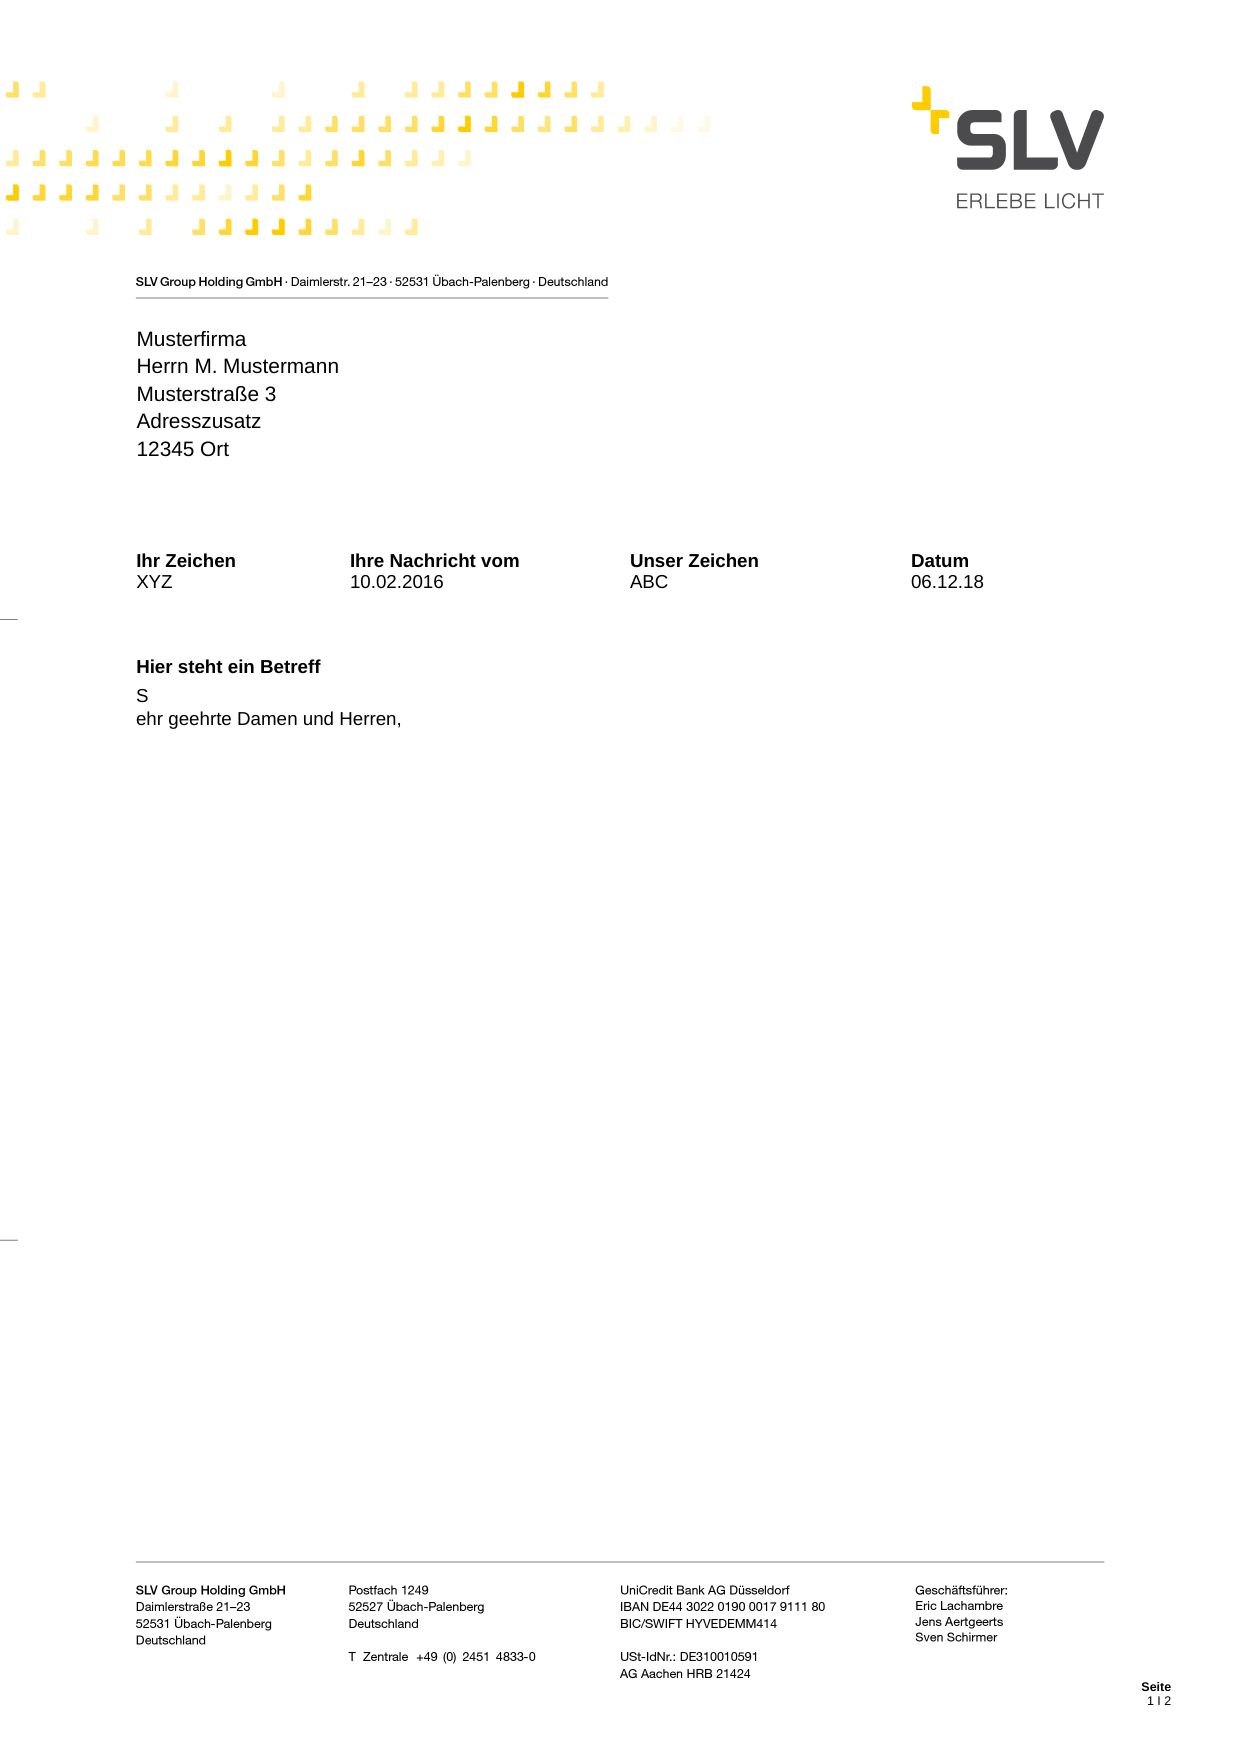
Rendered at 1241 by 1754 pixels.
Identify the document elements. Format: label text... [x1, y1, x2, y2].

text 10.02.2016 [350, 571, 597, 592]
text ABC [630, 571, 879, 592]
text Adresszusatz [136, 409, 637, 433]
text Ihre Nachricht vom [350, 549, 597, 571]
text Musterstraße 3 [136, 381, 637, 405]
text XYZ [136, 571, 335, 592]
text Musterfirma [136, 326, 637, 350]
text Hier steht ein Betreff [136, 656, 1085, 677]
text 06.12.18 [911, 571, 1085, 592]
text Sehr geehrte Damen und Herren, [136, 635, 1104, 730]
text Unser Zeichen [630, 549, 879, 571]
text Ihr Zeichen [136, 549, 335, 571]
text 12345 Ort [136, 436, 637, 460]
picture [0, 0, 1240, 1754]
text Herrn M. Mustermann [136, 354, 637, 378]
text Datum [911, 549, 1085, 571]
